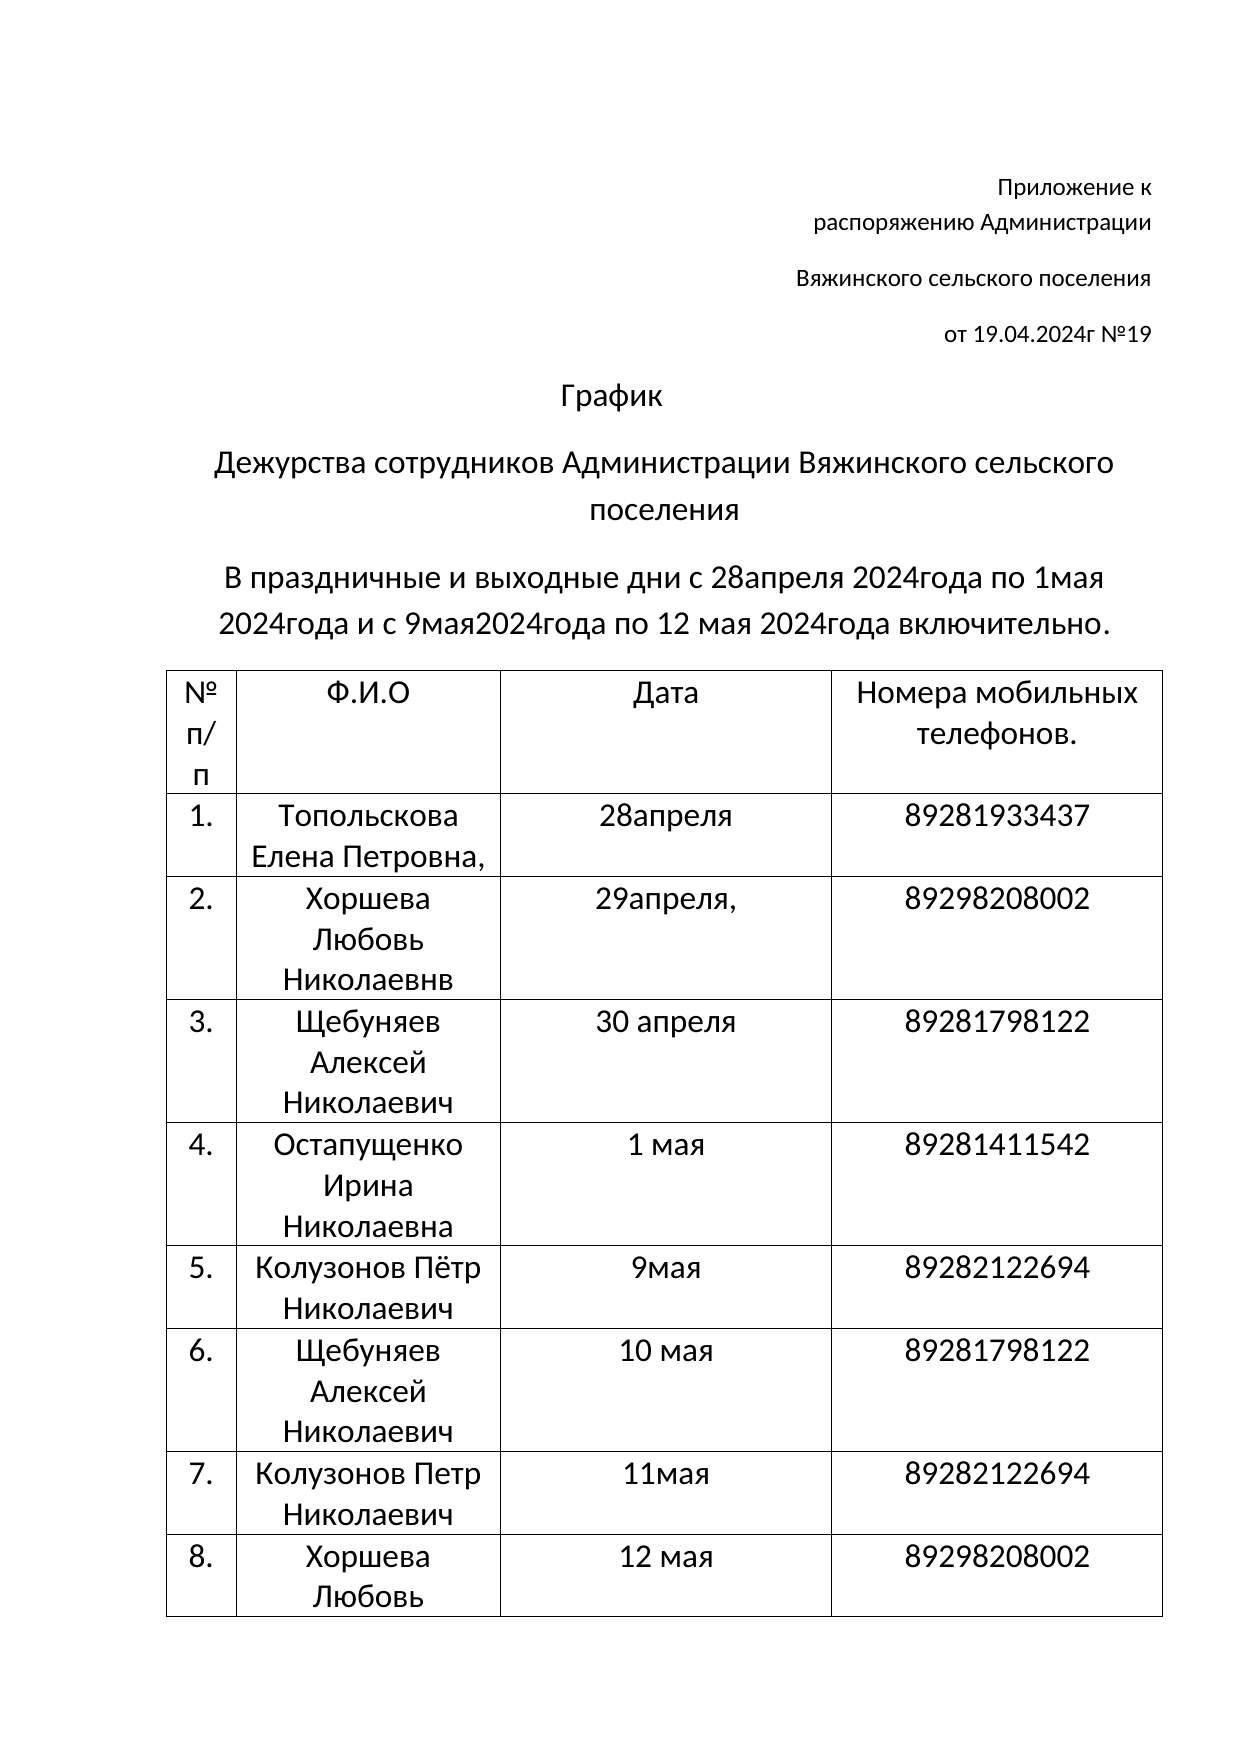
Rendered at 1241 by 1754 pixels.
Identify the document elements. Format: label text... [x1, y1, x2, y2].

table_cell 2. [167, 877, 236, 999]
table_cell 5. [167, 1246, 236, 1328]
table_cell 30 апреля [501, 1000, 831, 1122]
table_cell 6. [167, 1329, 236, 1451]
table_cell 29апреля, [501, 877, 831, 999]
table_cell 7. [167, 1452, 236, 1534]
table_cell 28апреля [501, 794, 831, 876]
table_cell 89281411542 [832, 1123, 1162, 1245]
table_cell 89281933437 [832, 794, 1162, 876]
table_cell 3. [167, 1000, 236, 1122]
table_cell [237, 1535, 500, 1616]
text График [177, 374, 1152, 414]
table_header Номера мобильных телефонов. [832, 671, 1162, 793]
table_cell Остапущенко Ирина Николаевна [237, 1123, 500, 1245]
text Приложение к распоряжению Администрации [177, 171, 1152, 237]
table_cell 1. [167, 794, 236, 876]
table_cell Щебуняев Алексей Николаевич [237, 1329, 500, 1451]
table_cell Колузонов Пётр Николаевич [237, 1246, 500, 1328]
table_header Дата [501, 671, 831, 793]
text от 19.04.2024г №19 [177, 318, 1152, 348]
table_cell Щебуняев Алексей Николаевич [237, 1000, 500, 1122]
table_cell 89282122694 [832, 1452, 1162, 1534]
table_cell 89282122694 [832, 1246, 1162, 1328]
table_cell Колузонов Петр Николаевич [237, 1452, 500, 1534]
table_header № п/п [167, 671, 236, 793]
table_cell 12 мая [501, 1535, 831, 1616]
table_cell 89298208002 [832, 877, 1162, 999]
table_cell 1 мая [501, 1123, 831, 1245]
table_cell 89298208002 [832, 1535, 1162, 1616]
table_cell Хоршева Любовь Николаевнв [237, 877, 500, 999]
table_cell 10 мая [501, 1329, 831, 1451]
table_cell 4. [167, 1123, 236, 1245]
table_cell 89281798122 [832, 1329, 1162, 1451]
table_cell 8. [167, 1535, 236, 1616]
text В праздничные и выходные дни с 28апреля 2024года по 1мая 2024года и с 9мая2024года по 12 мая 2024года включительно. [177, 556, 1152, 643]
table_cell 9мая [501, 1246, 831, 1328]
table_header Ф.И.О [237, 671, 500, 793]
table_cell Топольскова Елена Петровна, [237, 794, 500, 876]
table_cell 89281798122 [832, 1000, 1162, 1122]
text Вяжинского сельского поселения [177, 262, 1152, 292]
text Дежурства сотрудников Администрации Вяжинского сельского поселения [177, 441, 1152, 529]
table_cell 11мая [501, 1452, 831, 1534]
